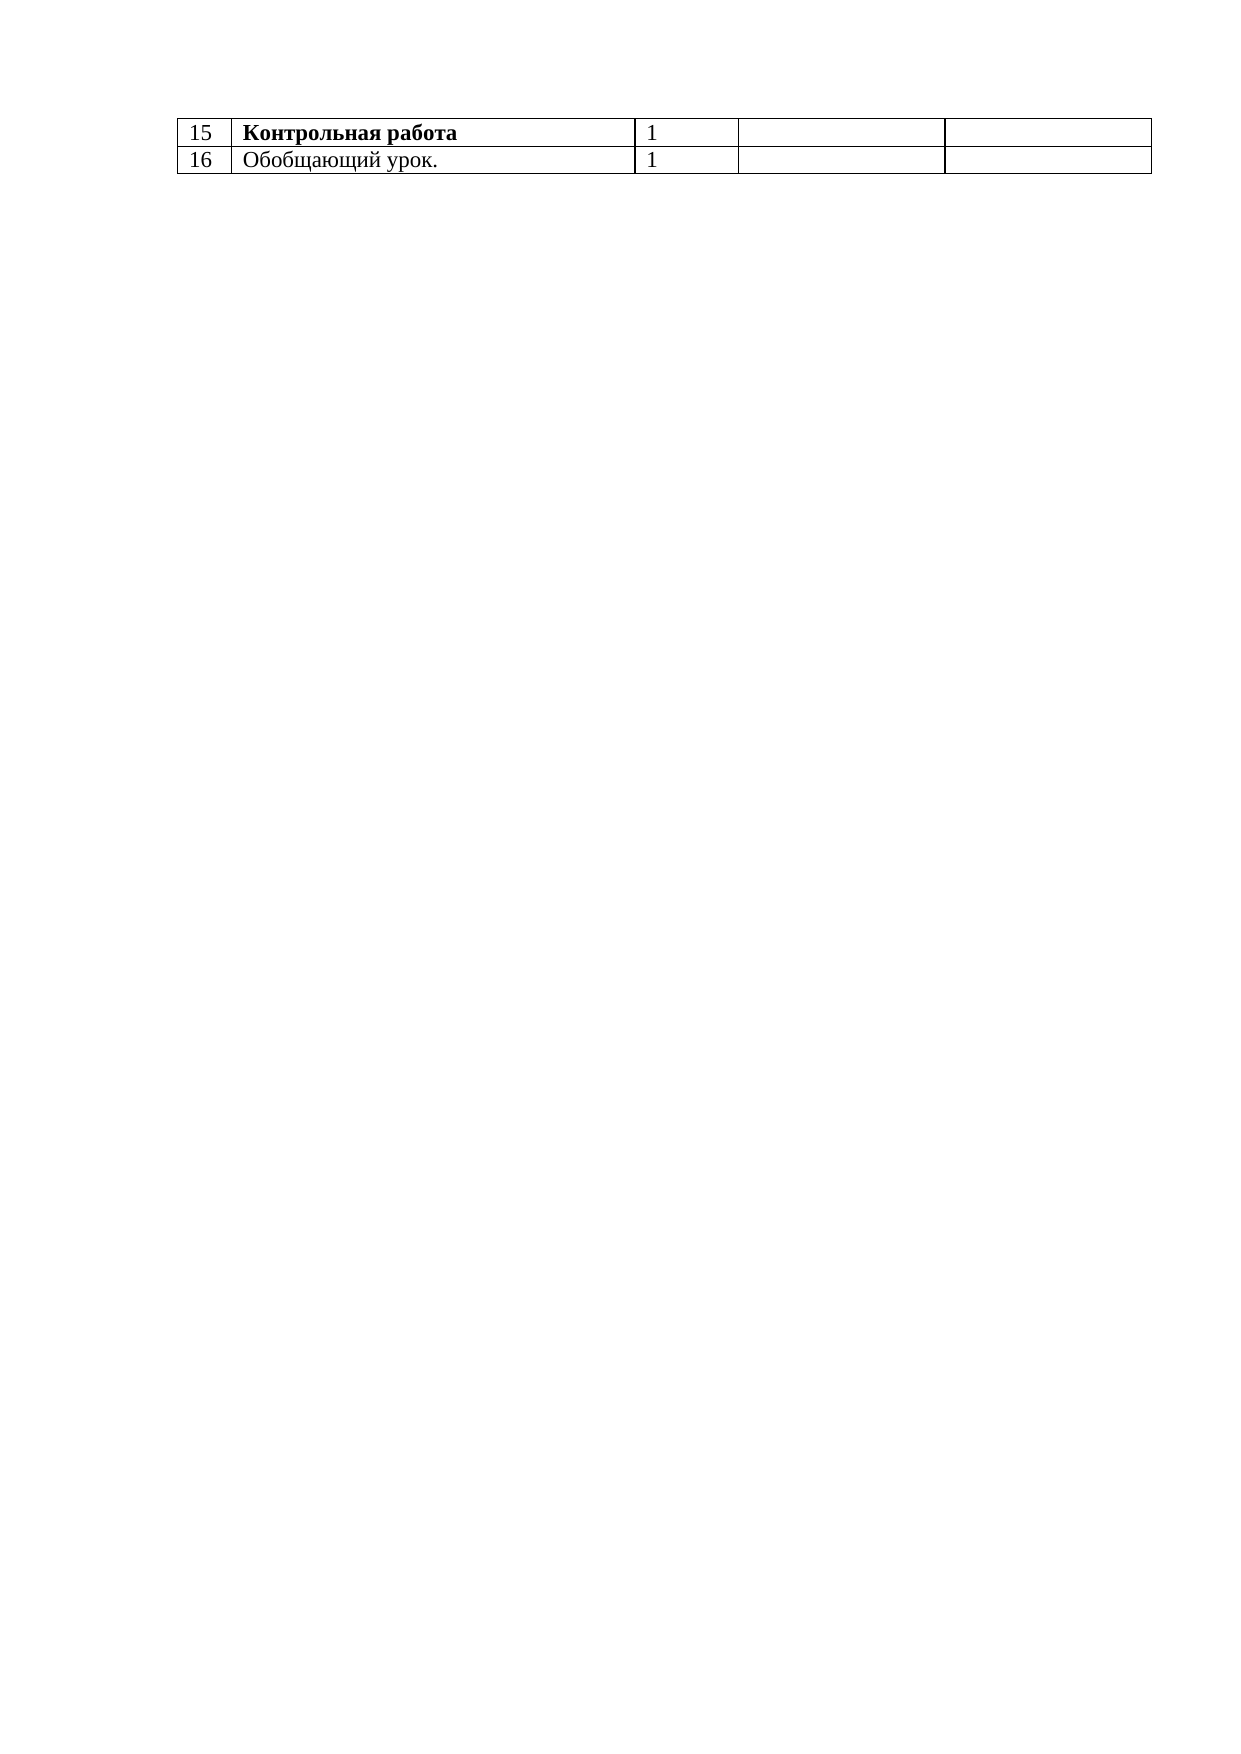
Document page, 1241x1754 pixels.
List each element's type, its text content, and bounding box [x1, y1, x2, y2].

table_cell [739, 119, 944, 146]
table_cell Обобщающий урок. [232, 147, 634, 173]
table_cell 16 [178, 147, 231, 173]
table_cell Контрольная работа [232, 119, 634, 146]
table_cell [946, 119, 1151, 146]
table_cell 15 [178, 119, 231, 146]
table_cell 1 [636, 147, 738, 173]
table_cell [739, 147, 944, 173]
table_cell 1 [636, 119, 738, 146]
table_cell [946, 147, 1151, 173]
